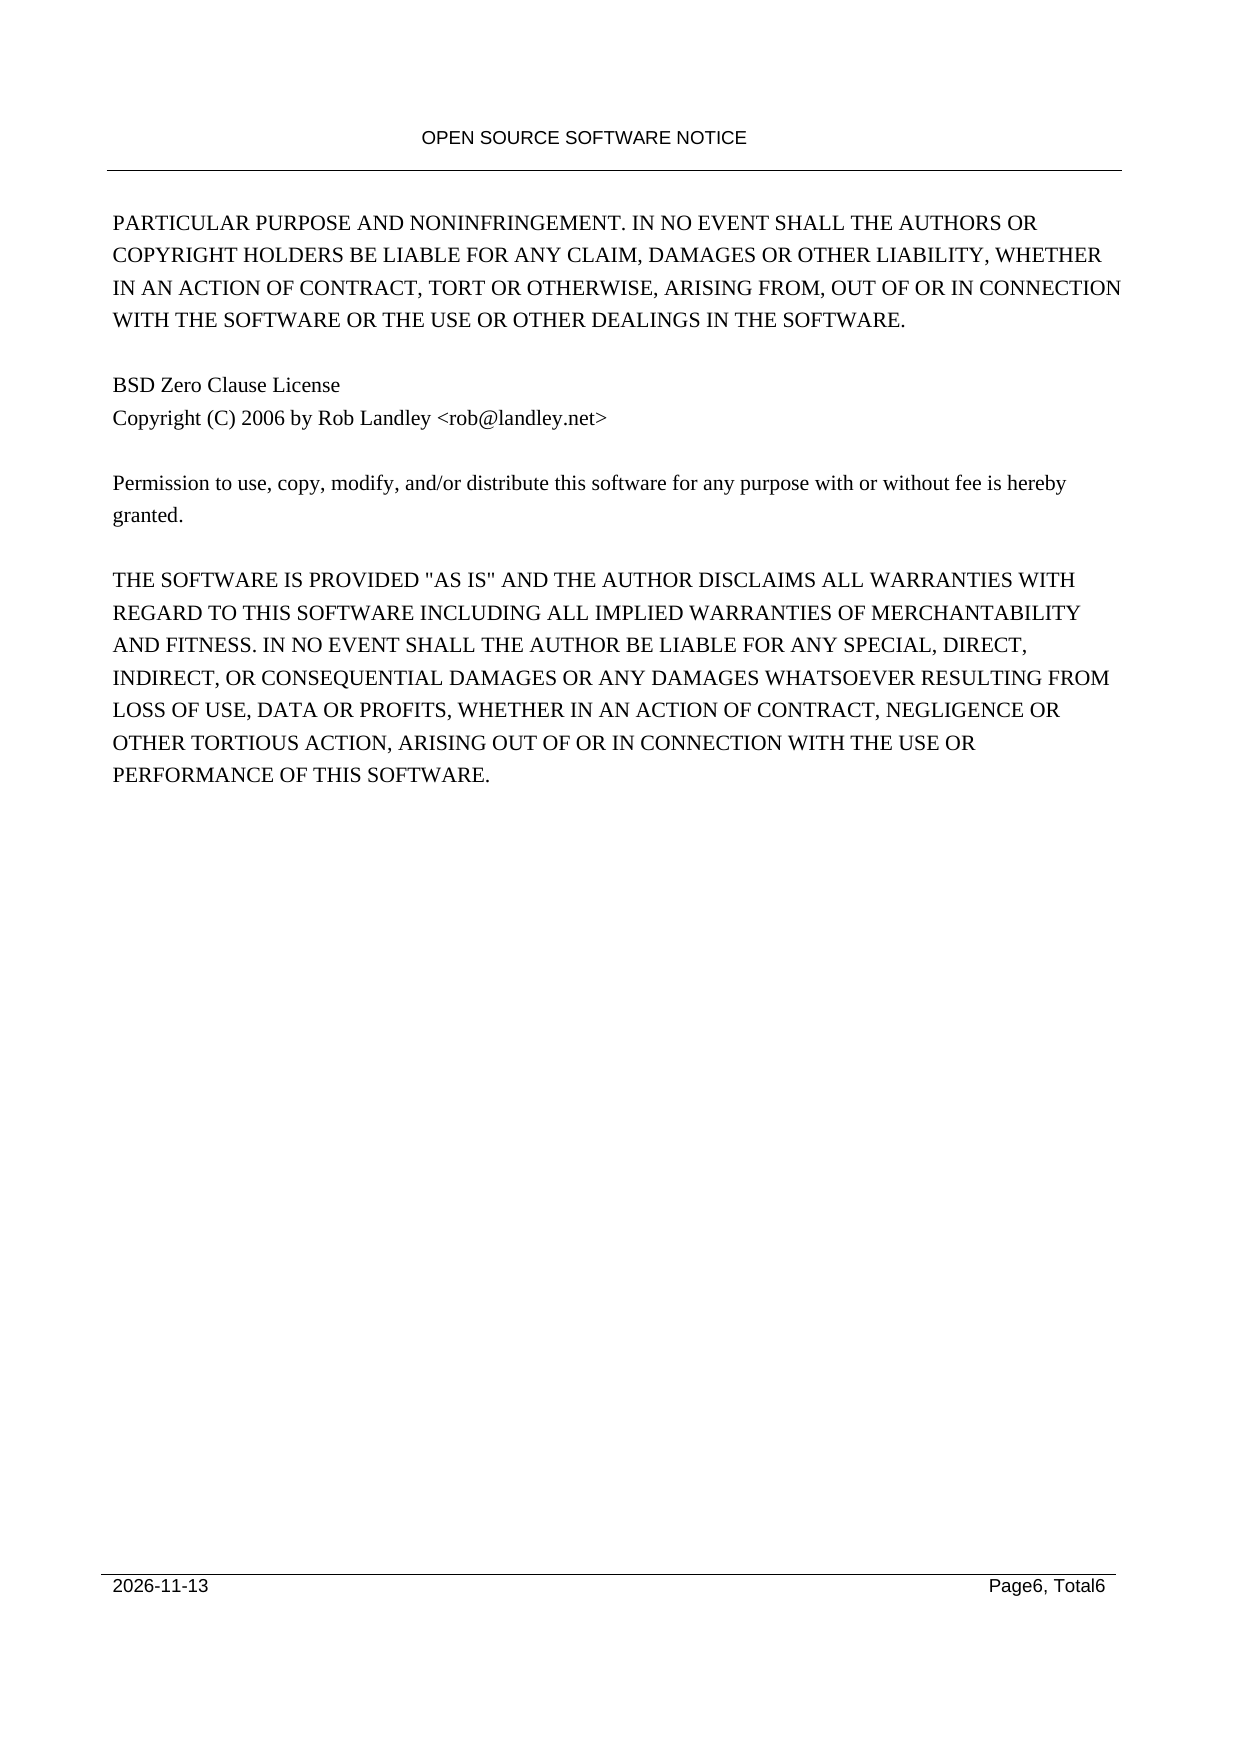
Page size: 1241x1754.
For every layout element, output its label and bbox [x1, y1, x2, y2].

text [112, 206, 1128, 824]
